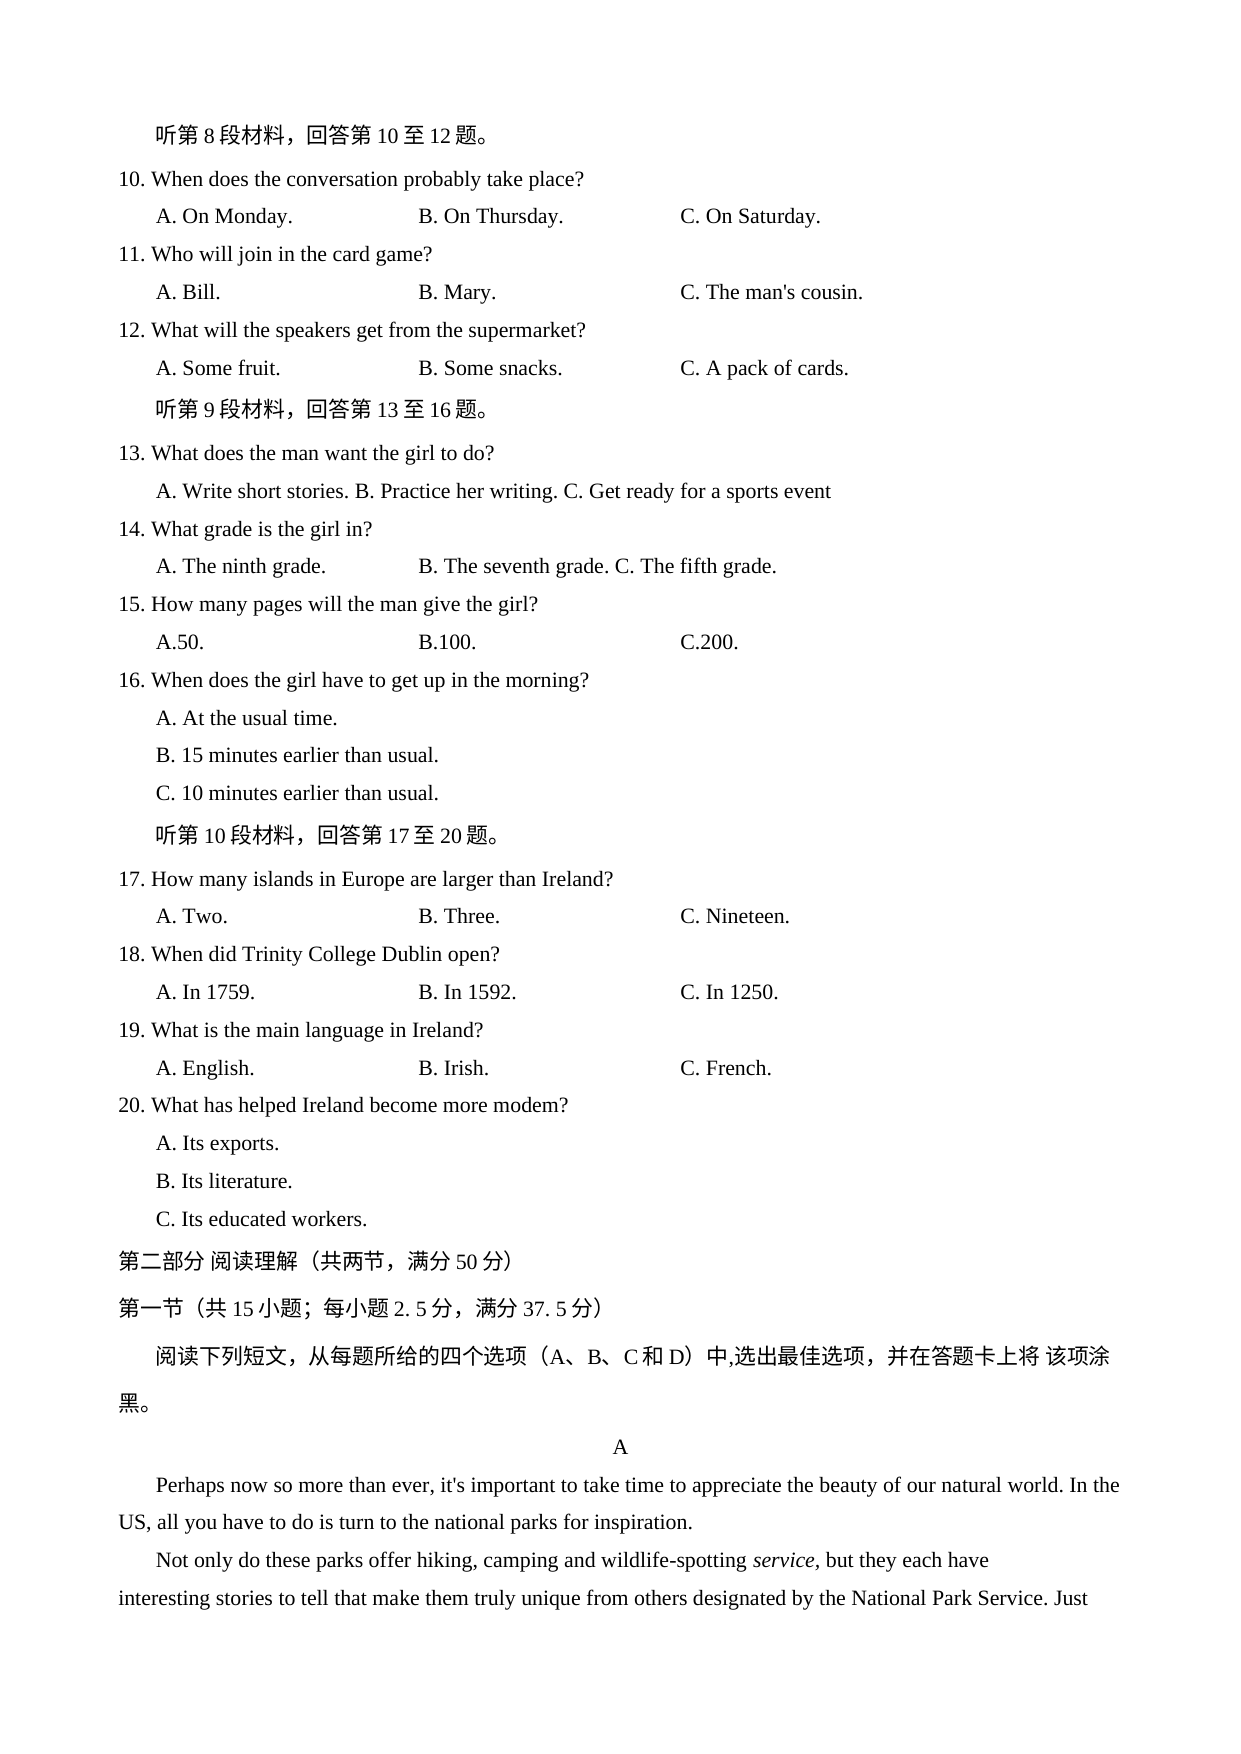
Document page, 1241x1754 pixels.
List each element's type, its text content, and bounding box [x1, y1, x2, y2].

text 19. What is the main language in Ireland? [118, 1017, 1122, 1042]
text 14. What grade is the girl in? [118, 516, 1122, 541]
text A. Write short stories. B. Practice her writing. C. Get ready for a sports event [118, 478, 1122, 503]
text Perhaps now so more than ever, it's important to take time to appreciate the beauty of our natural world. In the US, all you have to do is turn to the national parks for inspiration. [118, 1472, 1122, 1534]
text A. On Monday. B. On Thursday. C. On Saturday. [118, 203, 1122, 229]
text Not only do these parks offer hiking, camping and wildlife-spotting service, but they each have [118, 1547, 1122, 1572]
text 13. What does the man want the girl to do? [118, 440, 1122, 465]
text 15. How many pages will the man give the girl? [118, 591, 1122, 616]
text A [118, 1434, 1122, 1459]
text 17. How many islands in Europe are larger than Ireland? [118, 866, 1122, 891]
text A. English. B. Irish. C. French. [118, 1055, 1122, 1080]
text 听第10段材料，回答第17至20题。 [118, 818, 1122, 850]
text C. 10 minutes earlier than usual. [118, 780, 1122, 806]
text A. At the usual time. [118, 705, 1122, 730]
text A.50. B.100. C.200. [118, 629, 1122, 654]
text 10. When does the conversation probably take place? [118, 166, 1122, 191]
text A. In 1759. B. In 1592. C. In 1250. [118, 979, 1122, 1004]
text 听第8段材料，回答第10至12题。 [118, 118, 1122, 150]
text C. Its educated workers. [118, 1206, 1122, 1231]
text 听第9段材料，回答第13至16题。 [118, 392, 1122, 424]
text 12. What will the speakers get from the supermarket? [118, 317, 1122, 342]
text 18. When did Trinity College Dublin open? [118, 941, 1122, 966]
text 第二部分 阅读理解（共两节，满分50分） [118, 1244, 1122, 1275]
text A. Some fruit. B. Some snacks. C. A pack of cards. [118, 355, 1122, 380]
text B. Its literature. [118, 1168, 1122, 1193]
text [118, 1585, 1122, 1610]
text A. The ninth grade. B. The seventh grade. C. The fifth grade. [118, 553, 1122, 579]
text A. Bill. B. Mary. C. The man's cousin. [118, 279, 1122, 304]
text 第一节（共15小题；每小题2. 5分，满分37. 5分） [118, 1291, 1122, 1323]
text 16. When does the girl have to get up in the morning? [118, 667, 1122, 692]
text A. Its exports. [118, 1130, 1122, 1156]
text B. 15 minutes earlier than usual. [118, 742, 1122, 768]
text A. Two. B. Three. C. Nineteen. [118, 903, 1122, 929]
text 11. Who will join in the card game? [118, 241, 1122, 266]
text 20. What has helped Ireland become more modem? [118, 1092, 1122, 1118]
text 阅读下列短文，从每题所给的四个选项（A、B、C和D）中,选出最佳选项，并在答题卡上将 该项涂黑。 [118, 1339, 1122, 1418]
